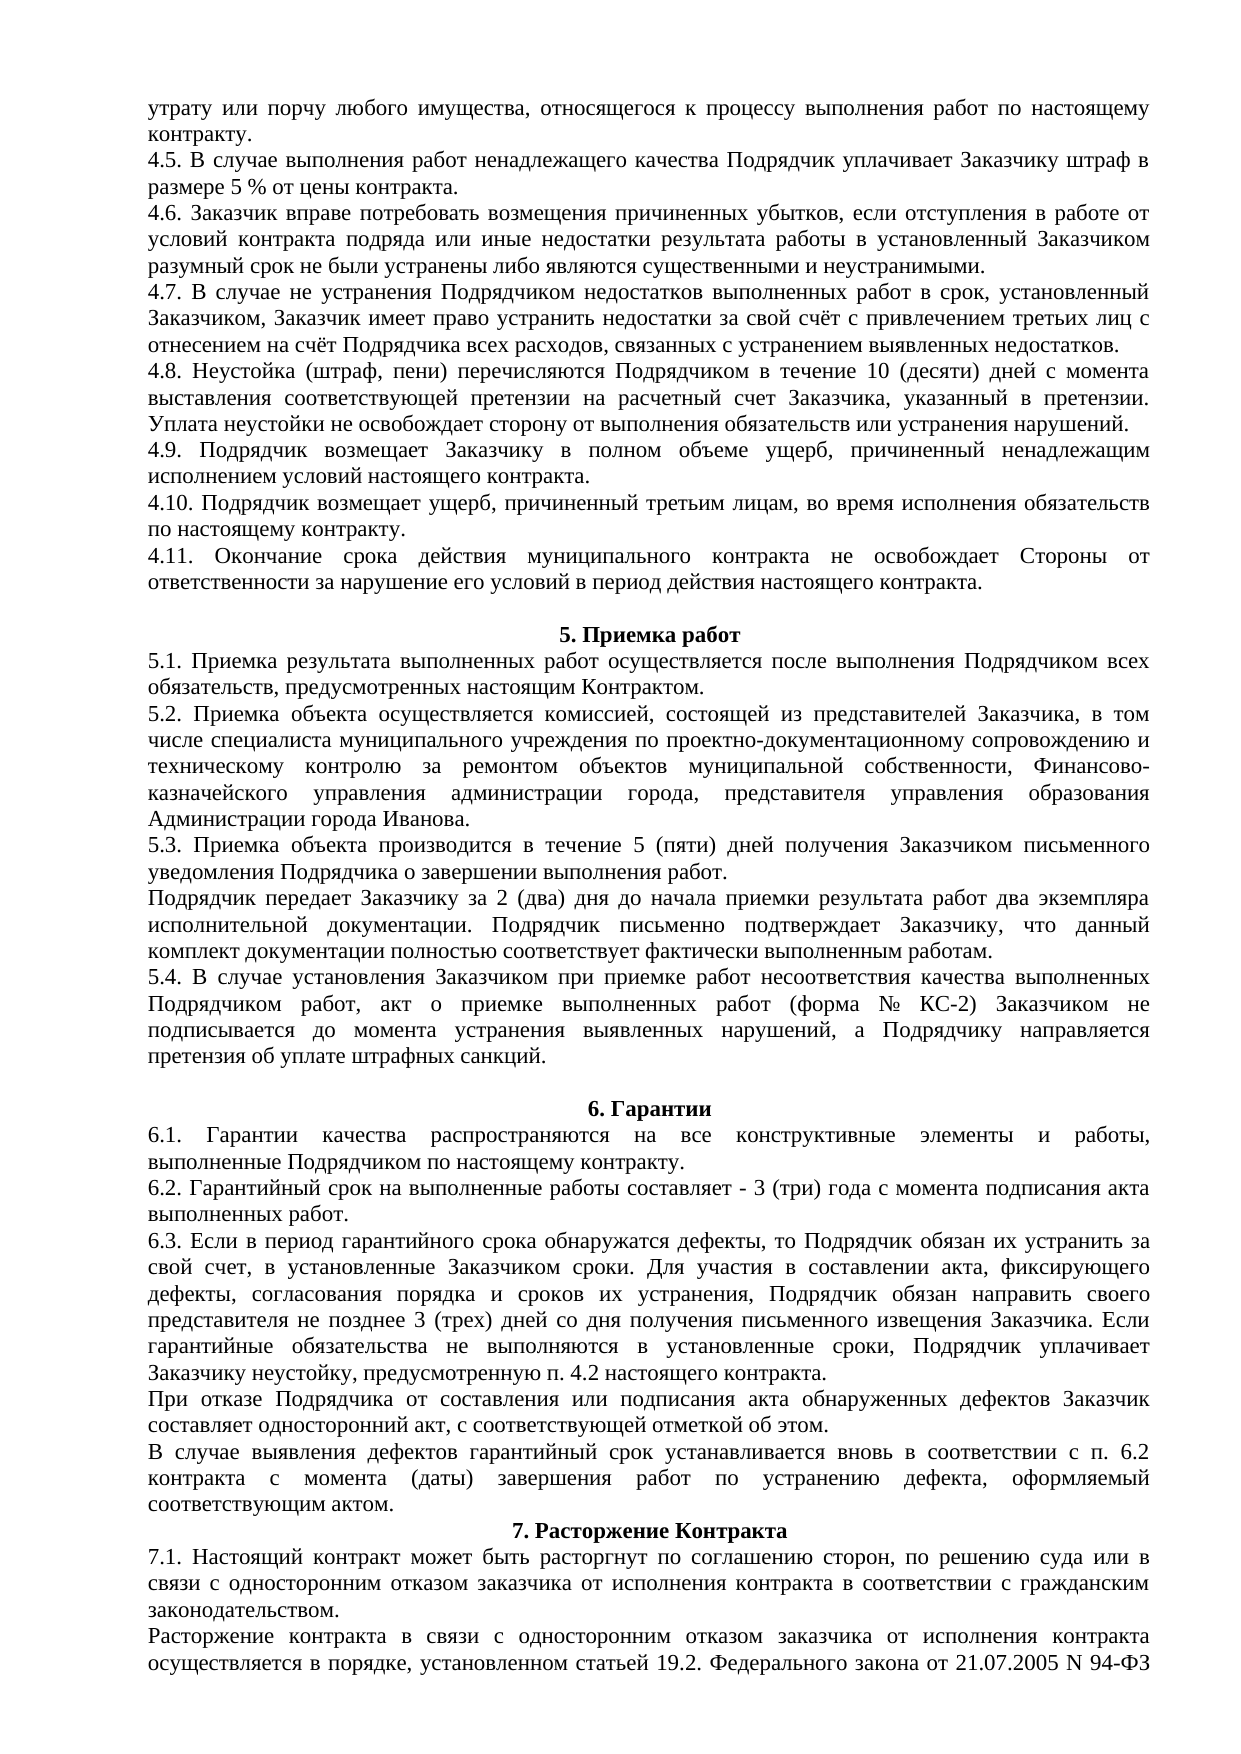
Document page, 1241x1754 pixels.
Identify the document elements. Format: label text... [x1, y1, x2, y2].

text 4.11. Окончание срока действия муниципального контракта не освобождает Стороны от ответственности за нарушение его условий в период действия настоящего контракта. [148, 542, 1152, 594]
text 5.4. В случае установления Заказчиком при приемке работ несоответствия качества выполненных Подрядчиком работ, акт о приемке выполненных работ (форма № КС-2) Заказчиком не подписывается до момента устранения выявленных нарушений, а Подрядчику направляется претензия об уплате штрафных санкций. [148, 963, 1152, 1069]
text 4.8. Неустойка (штраф, пени) перечисляются Подрядчиком в течение 10 (десяти) дней с момента выставления соответствующей претензии на расчетный счет Заказчика, указанный в претензии. Уплата неустойки не освобождает сторону от выполнения обязательств или устранения нарушений. [148, 357, 1152, 436]
text 6.3. Если в период гарантийного срока обнаружатся дефекты, то Подрядчик обязан их устранить за свой счет, в установленные Заказчиком сроки. Для участия в составлении акта, фиксирующего дефекты, согласования порядка и сроков их устранения, Подрядчик обязан направить своего представителя не позднее 3 (трех) дней со дня получения письменного извещения Заказчика. Если гарантийные обязательства не выполняются в установленные сроки, Подрядчик уплачивает Заказчику неустойку, предусмотренную п. 4.2 настоящего контракта. [148, 1227, 1152, 1385]
text 4.5. В случае выполнения работ ненадлежащего качества Подрядчик уплачивает Заказчику штраф в размере 5 % от цены контракта. [148, 146, 1152, 199]
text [148, 1622, 1152, 1675]
text 6.1. Гарантии качества распространяются на все конструктивные элементы и работы, выполненные Подрядчиком по настоящему контракту. [148, 1121, 1152, 1174]
text При отказе Подрядчика от составления или подписания акта обнаруженных дефектов Заказчик составляет односторонний акт, с соответствующей отметкой об этом. [148, 1385, 1152, 1438]
text 5.1. Приемка результата выполненных работ осуществляется после выполнения Подрядчиком всех обязательств, предусмотренных настоящим Контрактом. [148, 647, 1152, 700]
text 5. Приемка работ [148, 621, 1152, 647]
text 7. Расторжение Контракта [148, 1517, 1152, 1543]
text 4.9. Подрядчик возмещает Заказчику в полном объеме ущерб, причиненный ненадлежащим исполнением условий настоящего контракта. [148, 436, 1152, 489]
text 6.2. Гарантийный срок на выполненные работы составляет - 3 (три) года с момента подписания акта выполненных работ. [148, 1174, 1152, 1227]
text Подрядчик передает Заказчику за 2 (два) дня до начала приемки результата работ два экземпляра исполнительной документации. Подрядчик письменно подтверждает Заказчику, что данный комплект документации полностью соответствует фактически выполненным работам. [148, 884, 1152, 963]
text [148, 94, 1152, 146]
text 5.2. Приемка объекта осуществляется комиссией, состоящей из представителей Заказчика, в том числе специалиста муниципального учреждения по проектно-документационному сопровождению и техническому контролю за ремонтом объектов муниципальной собственности, Финансово-казначейского управления администрации города, представителя управления образования Администрации города Иванова. [148, 700, 1152, 832]
text 6. Гарантии [148, 1095, 1152, 1121]
text 7.1. Настоящий контракт может быть расторгнут по соглашению сторон, по решению суда или в связи с односторонним отказом заказчика от исполнения контракта в соответствии с гражданским законодательством. [148, 1543, 1152, 1622]
text 4.10. Подрядчик возмещает ущерб, причиненный третьим лицам, во время исполнения обязательств по настоящему контракту. [148, 489, 1152, 542]
text 4.6. Заказчик вправе потребовать возмещения причиненных убытков, если отступления в работе от условий контракта подряда или иные недостатки результата работы в установленный Заказчиком разумный срок не были устранены либо являются существенными и неустранимыми. [148, 199, 1152, 278]
text В случае выявления дефектов гарантийный срок устанавливается вновь в соответствии с п. 6.2 контракта с момента (даты) завершения работ по устранению дефекта, оформляемый соответствующим актом. [148, 1438, 1152, 1517]
text 5.3. Приемка объекта производится в течение 5 (пяти) дней получения Заказчиком письменного уведомления Подрядчика о завершении выполнения работ. [148, 832, 1152, 884]
text 4.7. В случае не устранения Подрядчиком недостатков выполненных работ в срок, установленный Заказчиком, Заказчик имеет право устранить недостатки за свой счёт с привлечением третьих лиц с отнесением на счёт Подрядчика всех расходов, связанных с устранением выявленных недостатков. [148, 278, 1152, 357]
